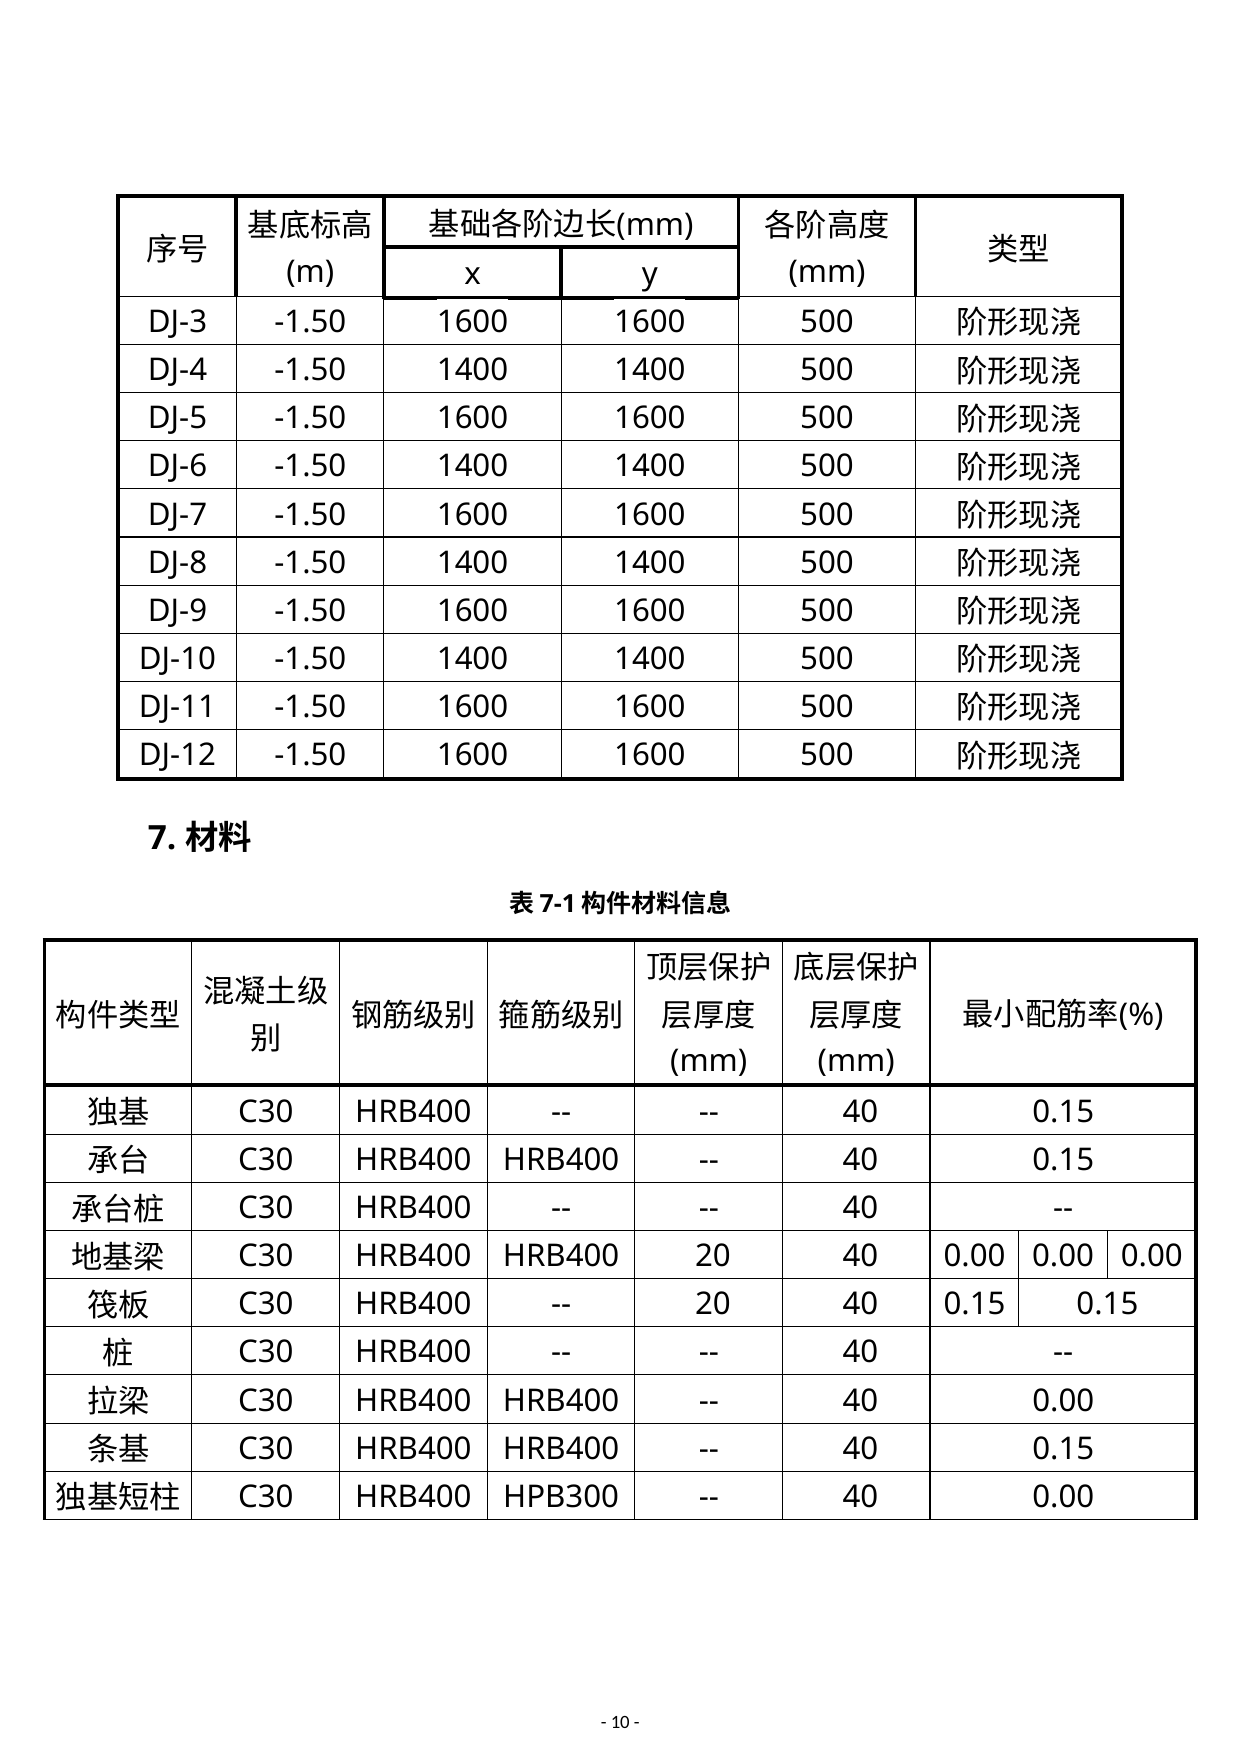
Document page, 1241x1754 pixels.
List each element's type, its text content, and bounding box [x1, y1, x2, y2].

table_cell 0.00 [931, 1472, 1194, 1519]
table_header 钢筋级别 [340, 942, 487, 1083]
table_cell 40 [783, 1087, 929, 1134]
table_cell 阶形现浇 [916, 586, 1120, 633]
table_cell 1400 [562, 538, 738, 584]
table_header 各阶高度(mm) [740, 198, 914, 296]
table_cell y [563, 249, 737, 296]
table_cell 阶形现浇 [916, 730, 1120, 777]
table_cell 500 [739, 538, 915, 584]
table_cell -- [635, 1183, 782, 1230]
table_cell -1.50 [237, 345, 383, 392]
table_cell HRB400 [340, 1327, 487, 1374]
table_cell 40 [783, 1231, 929, 1278]
table_cell 1600 [562, 586, 738, 633]
table_cell -- [488, 1279, 634, 1326]
title 7. 材料 [148, 806, 1093, 864]
table_cell 0.00 [1108, 1231, 1194, 1278]
table_cell C30 [192, 1375, 339, 1422]
table_cell -1.50 [237, 682, 383, 729]
table_cell 1600 [562, 682, 738, 729]
table_cell 0.00 [931, 1375, 1194, 1422]
table_cell -- [635, 1424, 782, 1471]
table_cell 20 [635, 1231, 782, 1278]
table_cell 1600 [562, 393, 738, 440]
table_cell 40 [783, 1183, 929, 1230]
table_cell -- [635, 1375, 782, 1422]
table_cell -- [635, 1087, 782, 1134]
table_cell 地基梁 [46, 1231, 191, 1278]
table_cell 40 [783, 1135, 929, 1182]
table_cell 阶形现浇 [916, 634, 1120, 681]
table_cell HRB400 [340, 1424, 487, 1471]
table_cell 1600 [384, 489, 561, 536]
table_cell -- [488, 1327, 634, 1374]
table_cell HRB400 [488, 1231, 634, 1278]
table_cell 1400 [562, 345, 738, 392]
table_cell 40 [783, 1327, 929, 1374]
table_cell 0.15 [1019, 1279, 1194, 1326]
table_cell 独基 [46, 1087, 191, 1134]
table_cell HRB400 [488, 1135, 634, 1182]
table_cell 筏板 [46, 1279, 191, 1326]
table_cell 0.15 [931, 1087, 1194, 1134]
table_cell HRB400 [340, 1183, 487, 1230]
table_header 混凝土级别 [192, 942, 339, 1083]
table_cell -- [635, 1327, 782, 1374]
table_cell 40 [783, 1279, 929, 1326]
table_cell DJ-7 [120, 489, 236, 536]
table_cell -1.50 [237, 538, 383, 584]
table_cell DJ-11 [120, 682, 236, 729]
table_cell 500 [739, 441, 915, 488]
table_cell 1400 [384, 441, 561, 488]
table_cell -- [488, 1087, 634, 1134]
table_cell 1600 [384, 586, 561, 633]
table_cell 拉梁 [46, 1375, 191, 1422]
table_cell 1600 [384, 300, 561, 344]
table_cell DJ-3 [120, 297, 236, 344]
table_cell -1.50 [237, 586, 383, 633]
table_cell 500 [739, 345, 915, 392]
table_cell 1400 [384, 538, 561, 584]
table_cell 0.00 [1019, 1231, 1107, 1278]
table_cell 500 [739, 634, 915, 681]
table_cell C30 [192, 1424, 339, 1471]
table_cell HRB400 [488, 1375, 634, 1422]
table_cell HRB400 [340, 1279, 487, 1326]
table_header 基底标高(m) [238, 198, 382, 296]
table_cell 阶形现浇 [916, 489, 1120, 536]
table_header 构件类型 [46, 942, 191, 1083]
table_cell -1.50 [237, 441, 383, 488]
table_cell HPB300 [488, 1472, 634, 1519]
table_cell -1.50 [237, 297, 383, 344]
table_cell 500 [739, 730, 915, 777]
table_cell 阶形现浇 [916, 393, 1120, 440]
table_cell HRB400 [340, 1472, 487, 1519]
table_cell HRB400 [340, 1135, 487, 1182]
table_cell C30 [192, 1231, 339, 1278]
table_cell 1400 [562, 634, 738, 681]
table_cell 阶形现浇 [916, 682, 1120, 729]
table_cell HRB400 [488, 1424, 634, 1471]
table_cell 40 [783, 1424, 929, 1471]
table_header 底层保护层厚度(mm) [783, 942, 929, 1083]
table_cell DJ-9 [120, 586, 236, 633]
table_cell C30 [192, 1135, 339, 1182]
table_cell -- [931, 1327, 1194, 1374]
table_cell -1.50 [237, 634, 383, 681]
table_cell 1400 [384, 345, 561, 392]
table_cell x [386, 249, 559, 296]
table_cell -1.50 [237, 730, 383, 777]
table_header 最小配筋率(%) [931, 942, 1194, 1083]
table_cell 1400 [562, 441, 738, 488]
table_cell 阶形现浇 [916, 297, 1120, 344]
table_cell C30 [192, 1472, 339, 1519]
table_cell 0.15 [931, 1135, 1194, 1182]
table_cell -- [635, 1472, 782, 1519]
table_cell 阶形现浇 [916, 538, 1120, 584]
table_header 顶层保护层厚度(mm) [635, 942, 782, 1083]
table_cell -- [488, 1183, 634, 1230]
table_cell 1600 [384, 393, 561, 440]
table_header 序号 [120, 198, 234, 296]
table_cell 500 [739, 393, 915, 440]
table_cell 阶形现浇 [916, 345, 1120, 392]
table_cell 1600 [562, 489, 738, 536]
table_cell -1.50 [237, 489, 383, 536]
table_cell DJ-8 [120, 538, 236, 584]
table_header 类型 [917, 198, 1120, 296]
table_cell 0.15 [931, 1279, 1018, 1326]
table_cell HRB400 [340, 1087, 487, 1134]
table_cell -- [635, 1135, 782, 1182]
text 表7-1构件材料信息 [148, 878, 1093, 925]
table_cell 500 [739, 489, 915, 536]
table_cell C30 [192, 1087, 339, 1134]
table_cell HRB400 [340, 1375, 487, 1422]
table_cell 20 [635, 1279, 782, 1326]
table_cell -- [931, 1183, 1194, 1230]
table_cell DJ-5 [120, 393, 236, 440]
table_cell DJ-12 [120, 730, 236, 777]
table_cell 500 [739, 586, 915, 633]
table_cell 1400 [384, 634, 561, 681]
table_cell 0.00 [931, 1231, 1018, 1278]
table_cell 40 [783, 1375, 929, 1422]
table_cell 独基短柱 [46, 1472, 191, 1519]
table_cell C30 [192, 1327, 339, 1374]
table_cell 40 [783, 1472, 929, 1519]
table_cell 阶形现浇 [916, 441, 1120, 488]
table_cell 承台桩 [46, 1183, 191, 1230]
table_cell 1600 [384, 682, 561, 729]
table_cell 1600 [384, 730, 561, 777]
table_cell DJ-6 [120, 441, 236, 488]
table_cell 500 [739, 297, 915, 344]
table_cell 1600 [562, 300, 738, 344]
table_cell 条基 [46, 1424, 191, 1471]
table_cell DJ-10 [120, 634, 236, 681]
table_cell 0.15 [931, 1424, 1194, 1471]
table_cell C30 [192, 1183, 339, 1230]
table_cell 承台 [46, 1135, 191, 1182]
table_cell 1600 [562, 730, 738, 777]
table_cell -1.50 [237, 393, 383, 440]
table_cell 桩 [46, 1327, 191, 1374]
table_cell 500 [739, 682, 915, 729]
table_cell DJ-4 [120, 345, 236, 392]
table_header 基础各阶边长(mm) [386, 198, 737, 245]
table_header 箍筋级别 [488, 942, 634, 1083]
table_cell C30 [192, 1279, 339, 1326]
table_cell HRB400 [340, 1231, 487, 1278]
